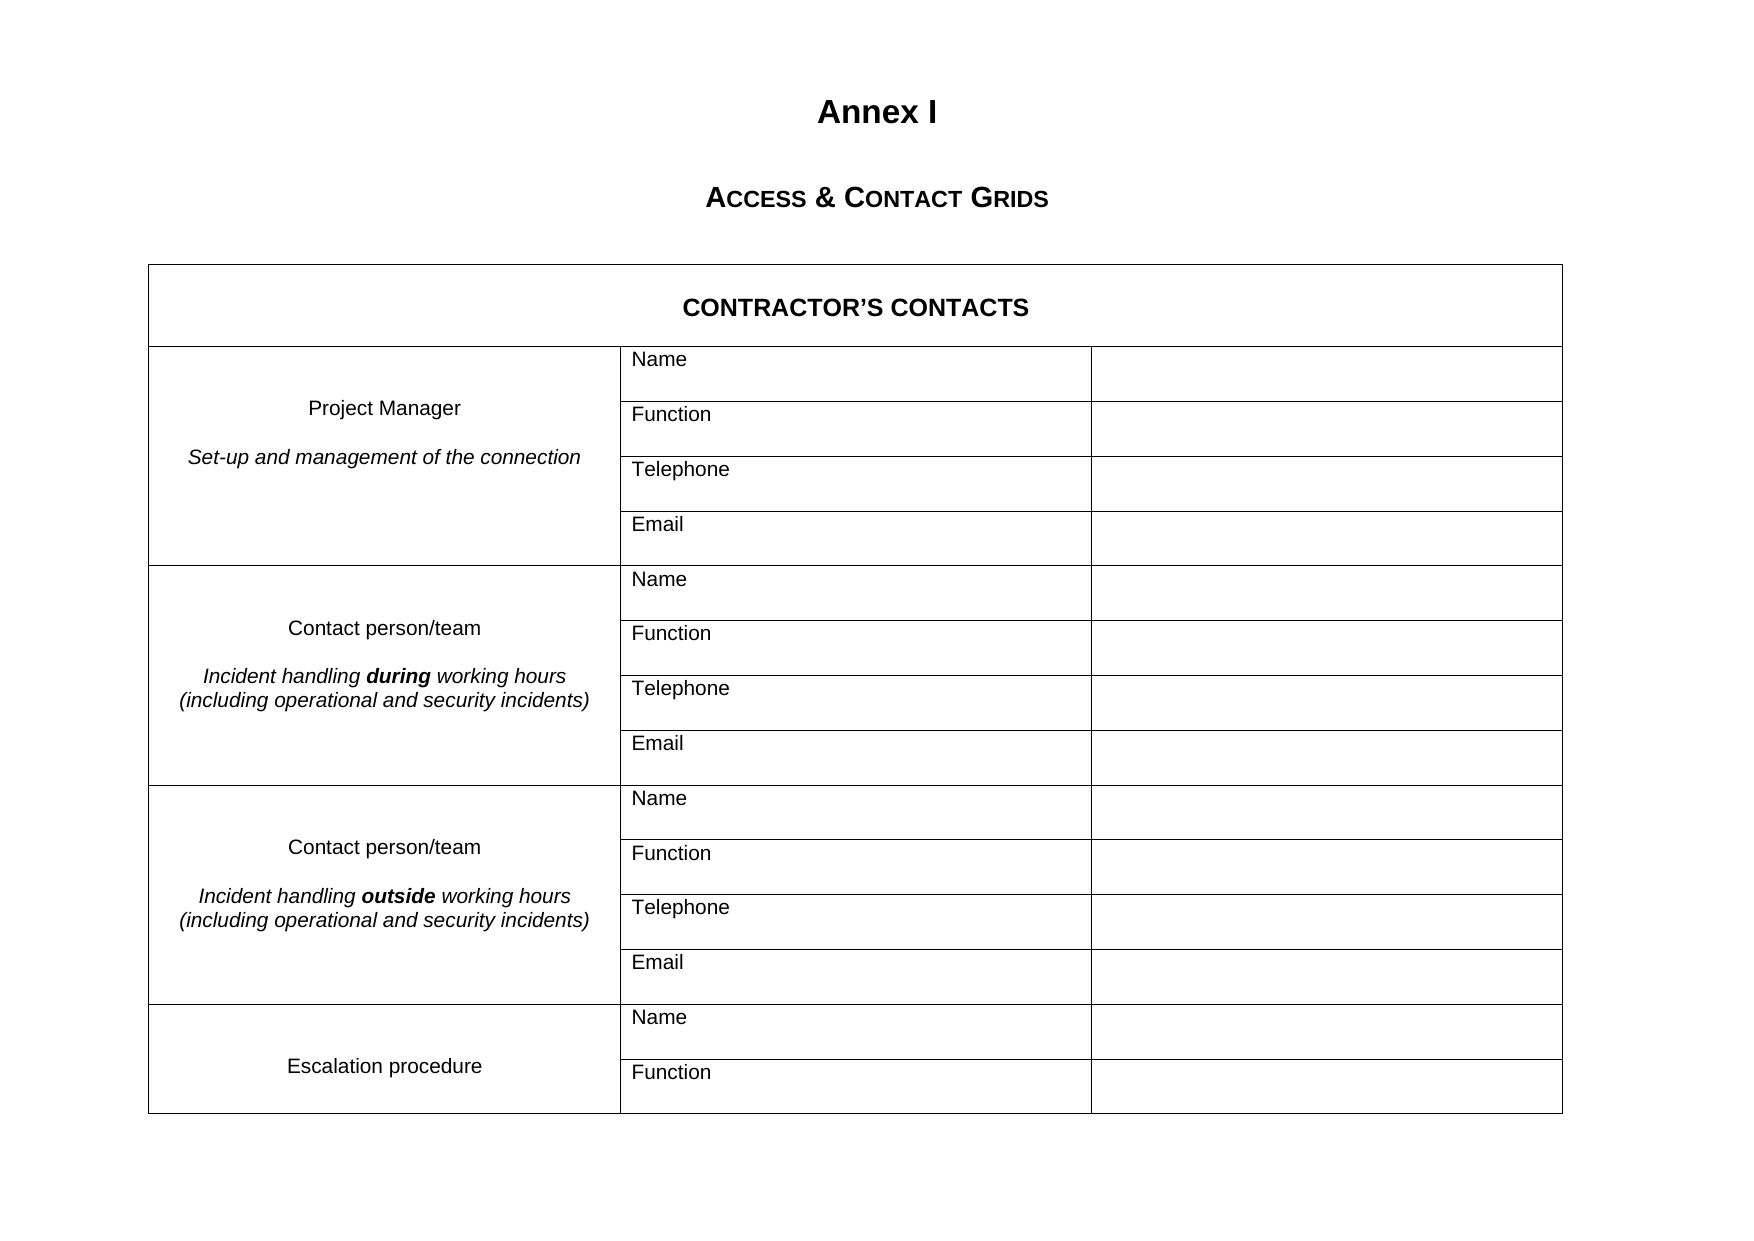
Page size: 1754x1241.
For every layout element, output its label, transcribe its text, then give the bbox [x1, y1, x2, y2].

title Access & Contact Grids [75, 181, 1679, 214]
table_cell Project Manager Set-up and management of the connection [149, 347, 620, 565]
table_cell Name [621, 566, 1091, 620]
table_cell [1092, 950, 1562, 1004]
table_cell [1092, 731, 1562, 784]
table_cell Function [621, 621, 1091, 675]
table_cell [1092, 566, 1562, 620]
table_cell Name [621, 1005, 1091, 1058]
table_cell [1092, 786, 1562, 839]
table_cell Function [621, 402, 1091, 456]
table_cell [1092, 840, 1562, 894]
table_cell Contact person/team Incident handling during working hours (including operational and security incidents) [149, 566, 620, 784]
table_cell Function [621, 840, 1091, 894]
table_cell Email [621, 731, 1091, 784]
table_cell Email [621, 512, 1091, 565]
table_cell [1092, 457, 1562, 511]
table_cell [1092, 1005, 1562, 1058]
table_cell Contact person/team Incident handling outside working hours (including operational and security incidents) [149, 786, 620, 1004]
table_cell [1092, 1060, 1562, 1113]
table_cell [1092, 676, 1562, 730]
table_cell Email [621, 950, 1091, 1004]
table_cell Telephone [621, 895, 1091, 949]
table_header CONTRACTOR’S CONTACTS [149, 265, 1562, 346]
table_cell [1092, 402, 1562, 456]
table_cell Name [621, 347, 1091, 401]
table_cell [1092, 621, 1562, 675]
table_cell Escalation procedure Incident handling (including operational and security incidents [149, 1005, 620, 1113]
table_cell Function [621, 1060, 1091, 1113]
title Annex I [75, 92, 1679, 131]
table_cell [1092, 347, 1562, 401]
table_cell Telephone [621, 457, 1091, 511]
table_cell [1092, 895, 1562, 949]
table_cell [1092, 512, 1562, 565]
table_cell Telephone [621, 676, 1091, 730]
table_cell Name [621, 786, 1091, 839]
